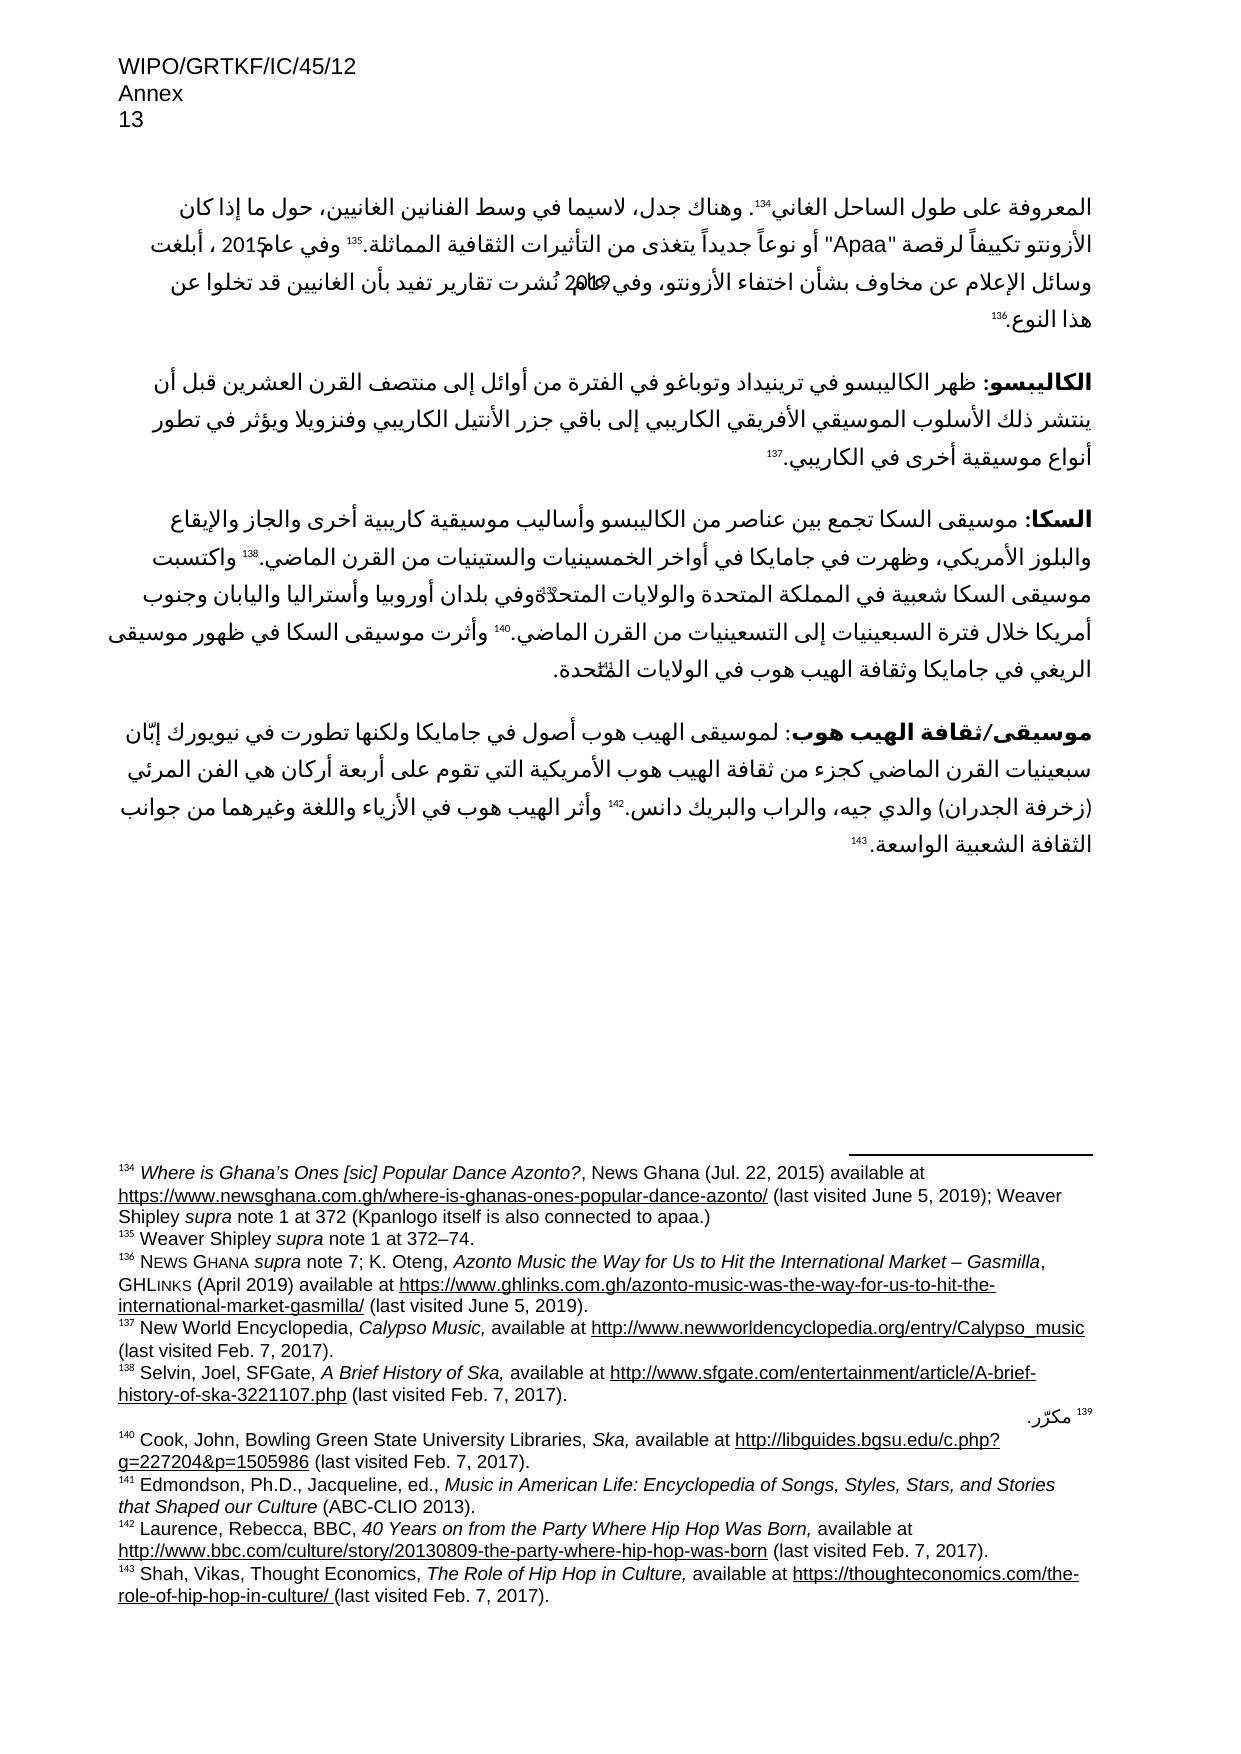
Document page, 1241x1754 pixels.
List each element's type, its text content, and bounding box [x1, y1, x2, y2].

text الكاليبسو: ظهر الكاليبسو في ترينيداد وتوباغو في الفترة من أوائل إلى منتصف القرن العشرين قبل أن ينتشر ذلك الأسلوب الموسيقي الأفريقي الكاريبي إلى باقي جزر الأنتيل الكاريبي وفنزويلا ويؤثر في تطور أنواع موسيقية أخرى في الكاريبي. [118, 360, 1092, 472]
text الأزونتو: الأزونتو هو عبارة عن نوع من الرقص والموسيقى، شاع في غانا بعدما أطلق مغني الراب Sarkodie أغنيته بعنوان "U Go Kill me" في 2011، واكتسب الأزونتو شعبية دولية مع ظهور أغنية "Azonto" للفنان Fuse ODG المقيم في لندن. وكان هدف الفنان Fuse ODG من إطلاق هذه الأغنية هو ربط الغانيين في المهجر مع المجتمع الغاني. وبات هذا النوع جزء لا يتجزأ من غانا. وبدأ فنانون من بلدان أخرى في إنتاج أغاني من هذا النوع أيضاً. وارتبط الأزونتو برقصة "Apaa" التابعة لشعب "GA"، وكذلك رقصة "Kpanlogo" المعروفة على طول الساحل الغاني. وهناك جدل، لاسيما في وسط الفنانين الغانيين، حول ما إذا كان الأزونتو تكييفاً لرقصة "Apaa" أو نوعاً جديداً يتغذى من التأثيرات الثقافية المماثلة. وفي عام 2015 ، أبلغت وسائل الإعلام عن مخاوف بشأن اختفاء الأزونتو، وفي عام 2019 نُشرت تقارير تفيد بأن الغانيين قد تخلوا عن هذا النوع. [118, 185, 1092, 335]
text موسيقى/ثقافة الهيب هوب: لموسيقى الهيب هوب أصول في جامايكا ولكنها تطورت في نيويورك إبّان سبعينيات القرن الماضي كجزء من ثقافة الهيب هوب الأمريكية التي تقوم على أربعة أركان هي الفن المرئي (زخرفة الجدران) والدي جيه، والراب والبريك دانس. وأثر الهيب هوب في الأزياء واللغة وغيرهما من جوانب الثقافة الشعبية الواسعة. [118, 710, 1092, 860]
text السكا: موسيقى السكا تجمع بين عناصر من الكاليبسو وأساليب موسيقية كاريبية أخرى والجاز والإيقاع والبلوز الأمريكي، وظهرت في جامايكا في أواخر الخمسينيات والستينيات من القرن الماضي. واكتسبت موسيقى السكا شعبية في المملكة المتحدة والولايات المتحدة وفي بلدان أوروبيا وأستراليا واليابان وجنوب أمريكا خلال فترة السبعينيات إلى التسعينيات من القرن الماضي. وأثرت موسيقى السكا في ظهور موسيقى الريغي في جامايكا وثقافة الهيب هوب في الولايات المتحدة. [118, 497, 1092, 685]
